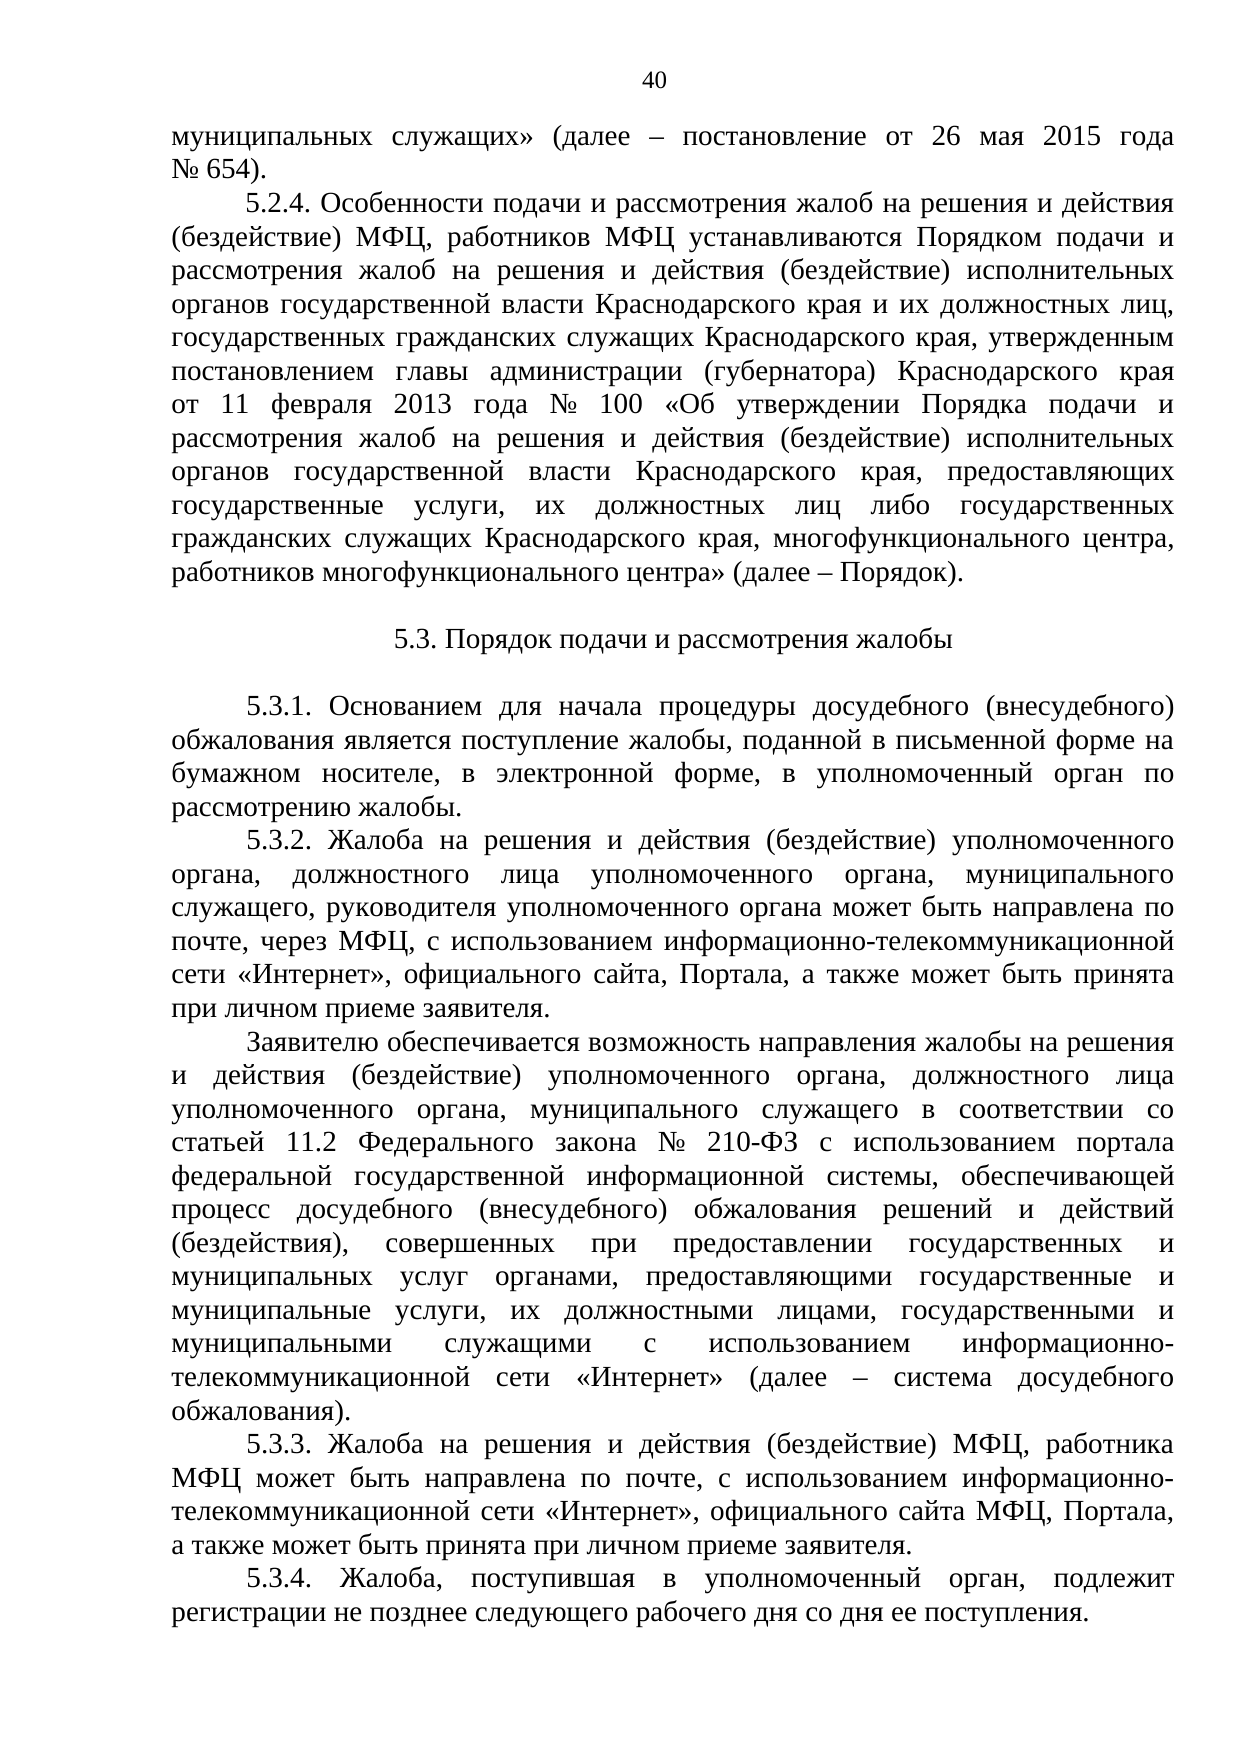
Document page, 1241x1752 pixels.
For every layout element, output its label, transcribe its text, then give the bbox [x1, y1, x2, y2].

text 5.3. Порядок подачи и рассмотрения жалобы [171, 621, 1175, 655]
text 5.3.4. Жалоба, поступившая в уполномоченный орган, подлежит регистрации не позднее следующего рабочего дня со дня ее поступления. [171, 1560, 1175, 1627]
text 5.3.2. Жалоба на решения и действия (бездействие) уполномоченного органа, должностного лица уполномоченного органа, муниципального служащего, руководителя уполномоченного органа может быть направлена по почте, через МФЦ, с использованием информационно-телекоммуникационной сети «Интернет», официального сайта, Портала, а также может быть принята при личном приеме заявителя. [171, 822, 1175, 1024]
text 5.3.3. Жалоба на решения и действия (бездействие) МФЦ, работника МФЦ может быть направлена по почте, с использованием информационно-телекоммуникационной сети «Интернет», официального сайта МФЦ, Портала, а также может быть принята при личном приеме заявителя. [171, 1426, 1175, 1560]
text Заявителю обеспечивается возможность направления жалобы на решения и действия (бездействие) уполномоченного органа, должностного лица уполномоченного органа, муниципального служащего в соответствии со статьей 11.2 Федерального закона № 210-ФЗ с использованием портала федеральной государственной информационной системы, обеспечивающей процесс досудебного (внесудебного) обжалования решений и действий (бездействия), совершенных при предоставлении государственных и муниципальных услуг органами, предоставляющими государственные и муниципальные услуги, их должностными лицами, государственными и муниципальными служащими с использованием информационно-телекоммуникационной сети «Интернет» (далее – система досудебного обжалования). [171, 1024, 1175, 1426]
text 5.2.4. Особенности подачи и рассмотрения жалоб на решения и действия (бездействие) МФЦ, работников МФЦ устанавливаются Порядком подачи и рассмотрения жалоб на решения и действия (бездействие) исполнительных органов государственной власти Краснодарского края и их должностных лиц, государственных гражданских служащих Краснодарского края, утвержденным постановлением главы администрации (губернатора) Краснодарского края от 11 февраля 2013 года № 100 «Об утверждении Порядка подачи и рассмотрения жалоб на решения и действия (бездействие) исполнительных органов государственной власти Краснодарского края, предоставляющих государственные услуги, их должностных лиц либо государственных гражданских служащих Краснодарского края, многофункционального центра, работников многофункционального центра» (далее – Порядок). [171, 185, 1175, 588]
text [171, 118, 1175, 185]
text 5.3.1. Основанием для начала процедуры досудебного (внесудебного) обжалования является поступление жалобы, поданной в письменной форме на бумажном носителе, в электронной форме, в уполномоченный орган по рассмотрению жалобы. [171, 688, 1175, 822]
